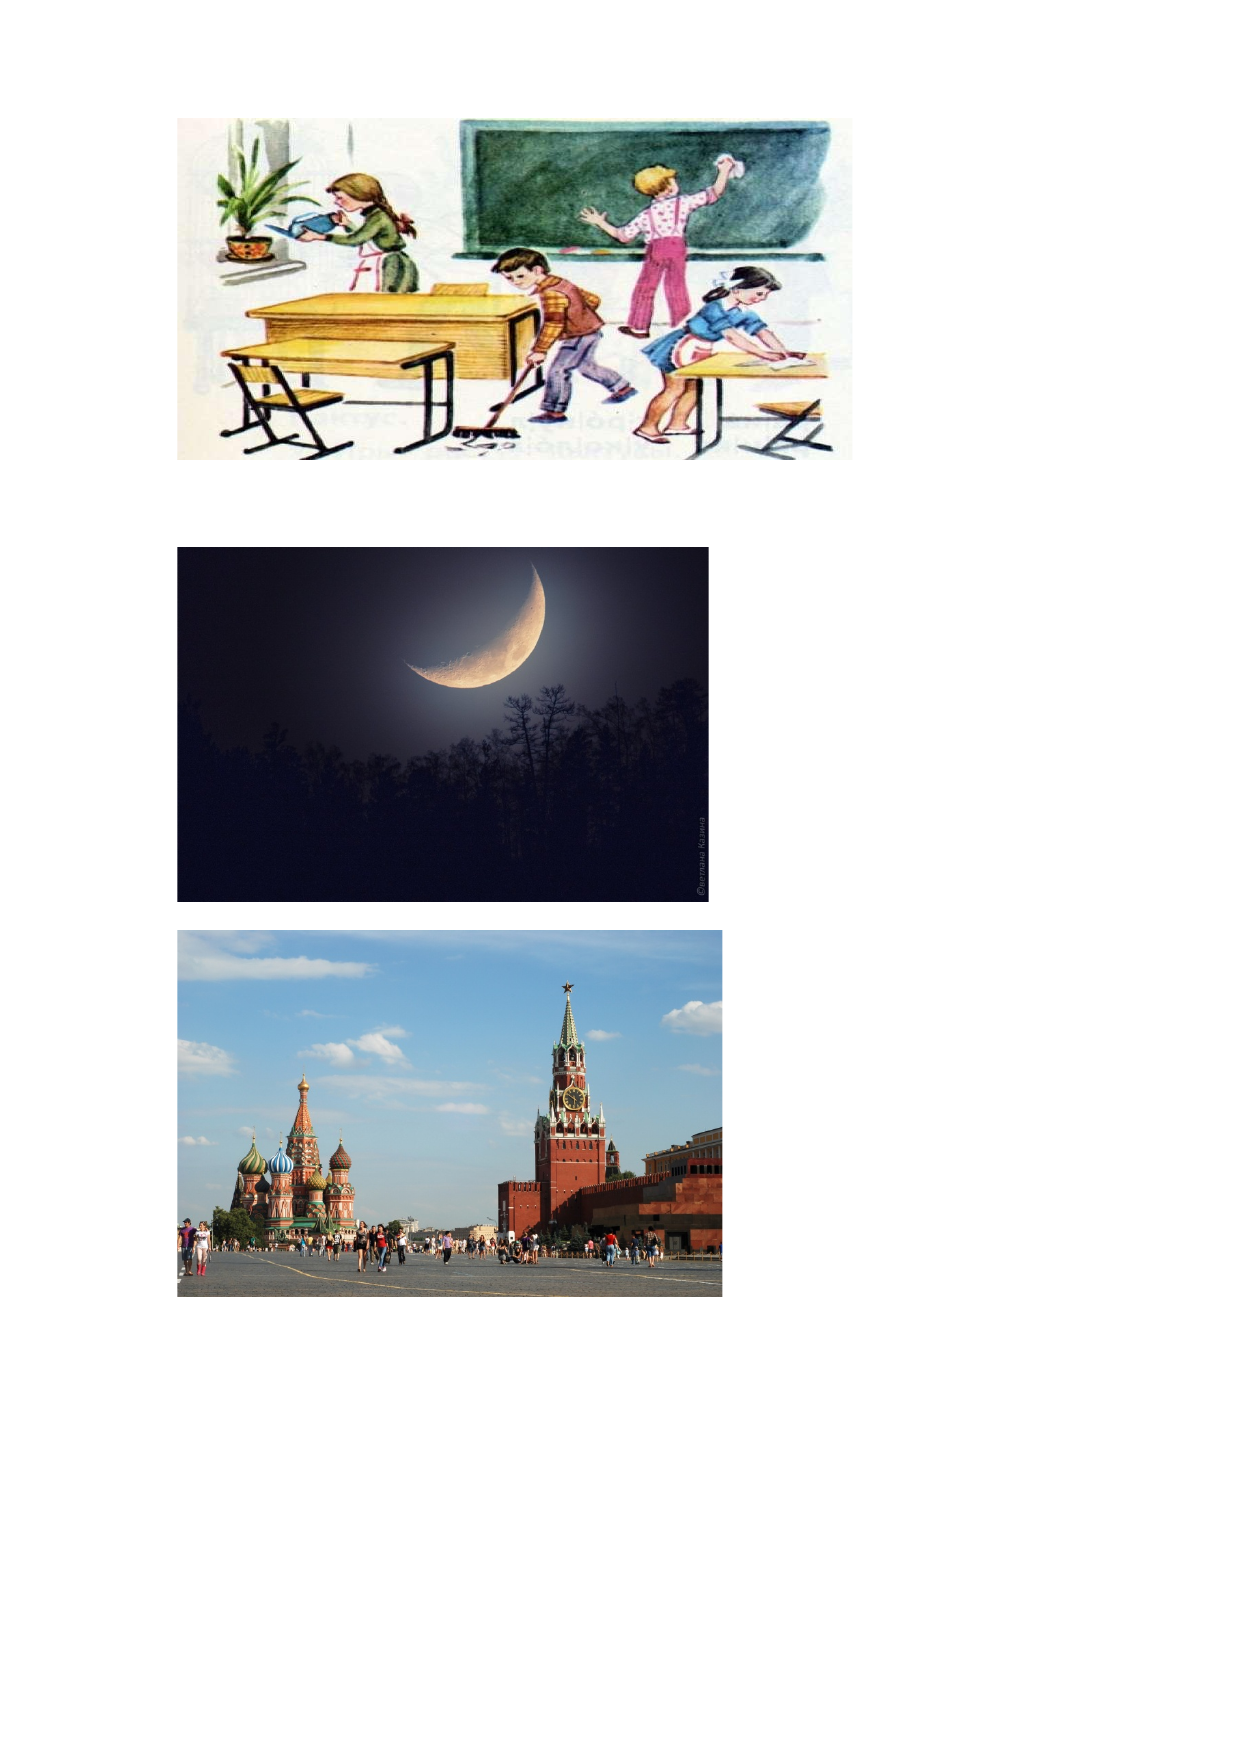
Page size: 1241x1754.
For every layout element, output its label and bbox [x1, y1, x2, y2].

picture [177, 930, 723, 1297]
picture [177, 547, 709, 902]
picture [177, 118, 853, 460]
